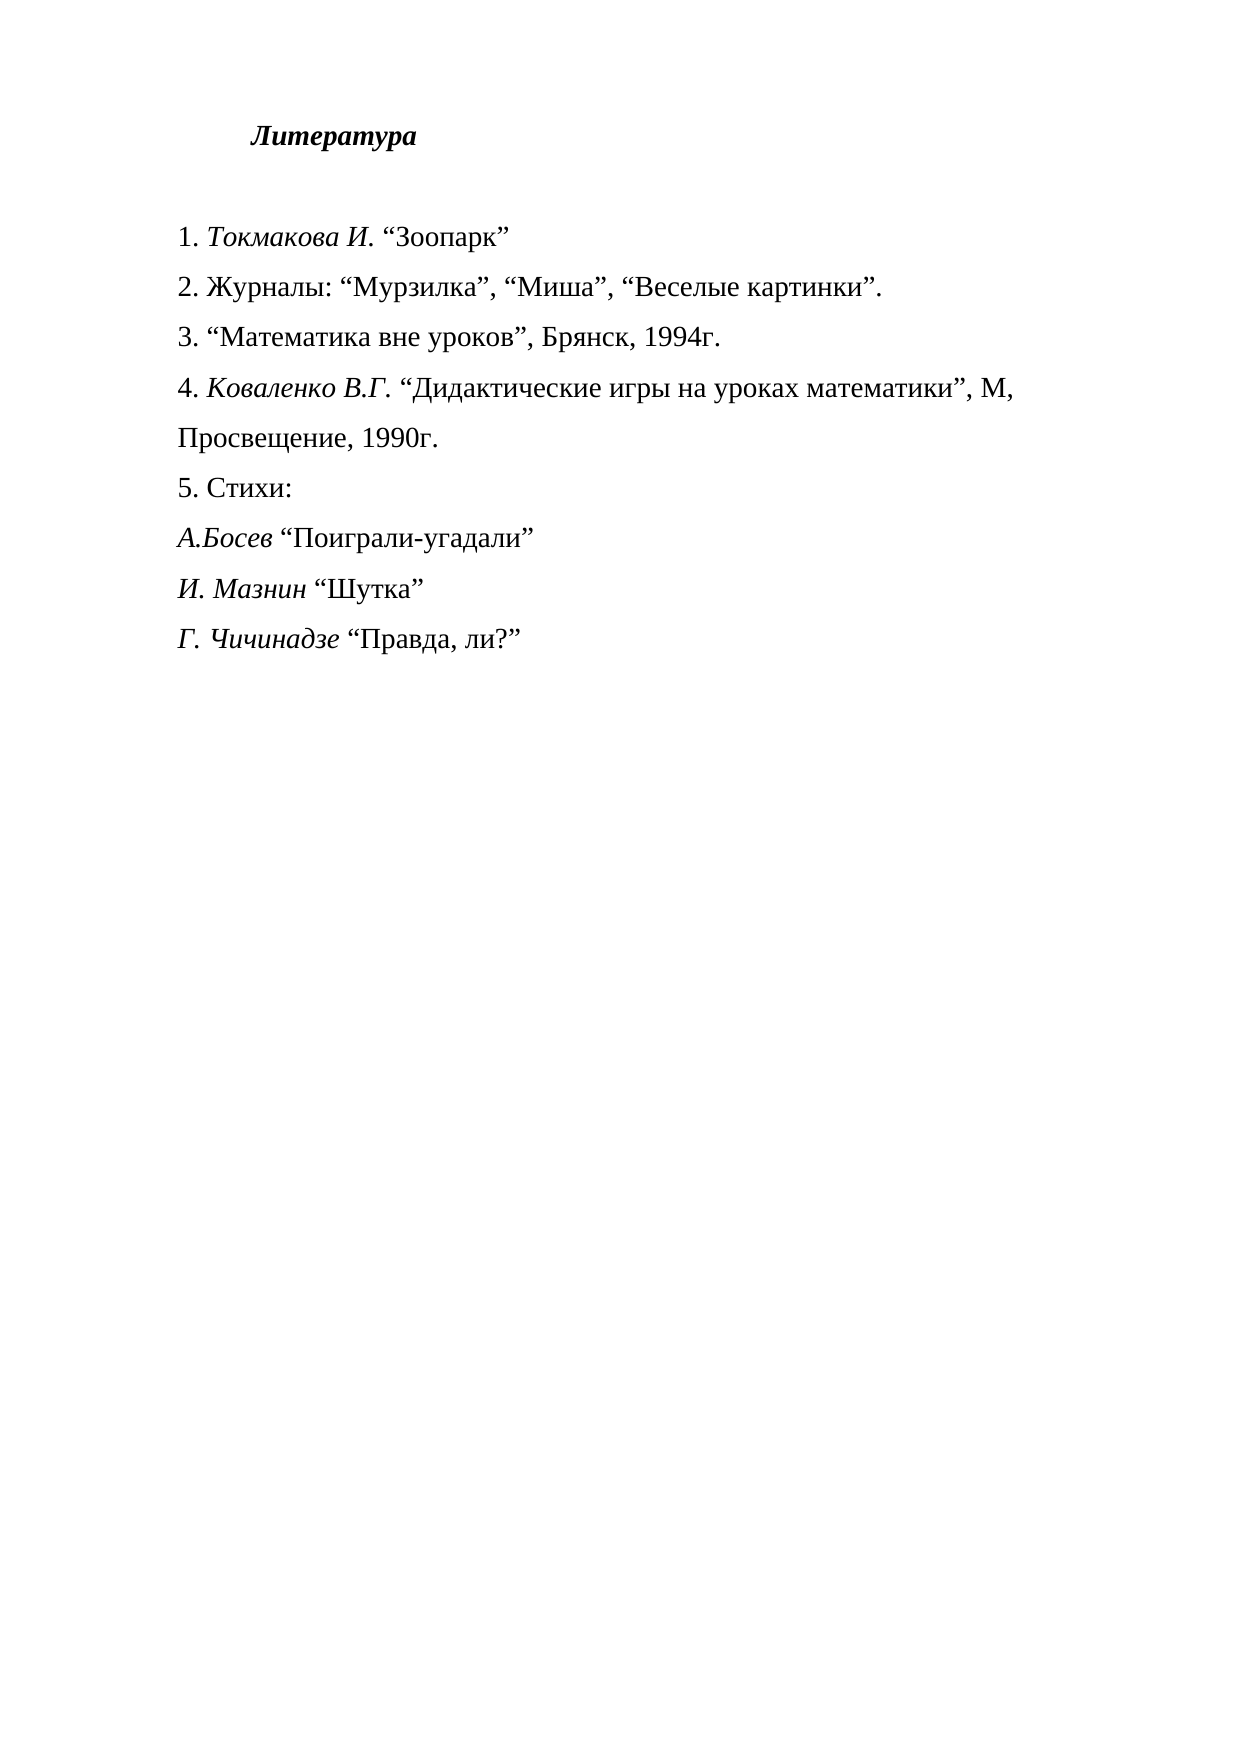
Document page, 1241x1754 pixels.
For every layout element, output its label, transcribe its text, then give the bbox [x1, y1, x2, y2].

text Литература [177, 118, 1152, 152]
text 1. Токмакова И. “Зоопарк” [177, 219, 1152, 252]
text 2. Журналы: “Мурзилка”, “Миша”, “Веселые картинки”. [177, 269, 1152, 303]
text 5. Стихи: [177, 470, 1152, 504]
text 3. “Математика вне уроков”, Брянск, 1994г. [177, 319, 1152, 353]
text 4. Коваленко В.Г. “Дидактические игры на уроках математики”, М, Просвещение, 1990г. [177, 370, 1152, 453]
text А.Босев “Поиграли-угадали” [177, 521, 1152, 554]
text И. Мазнин “Шутка” [177, 571, 1152, 604]
text Г. Чичинадзе “Правда, ли?” [177, 621, 1152, 655]
